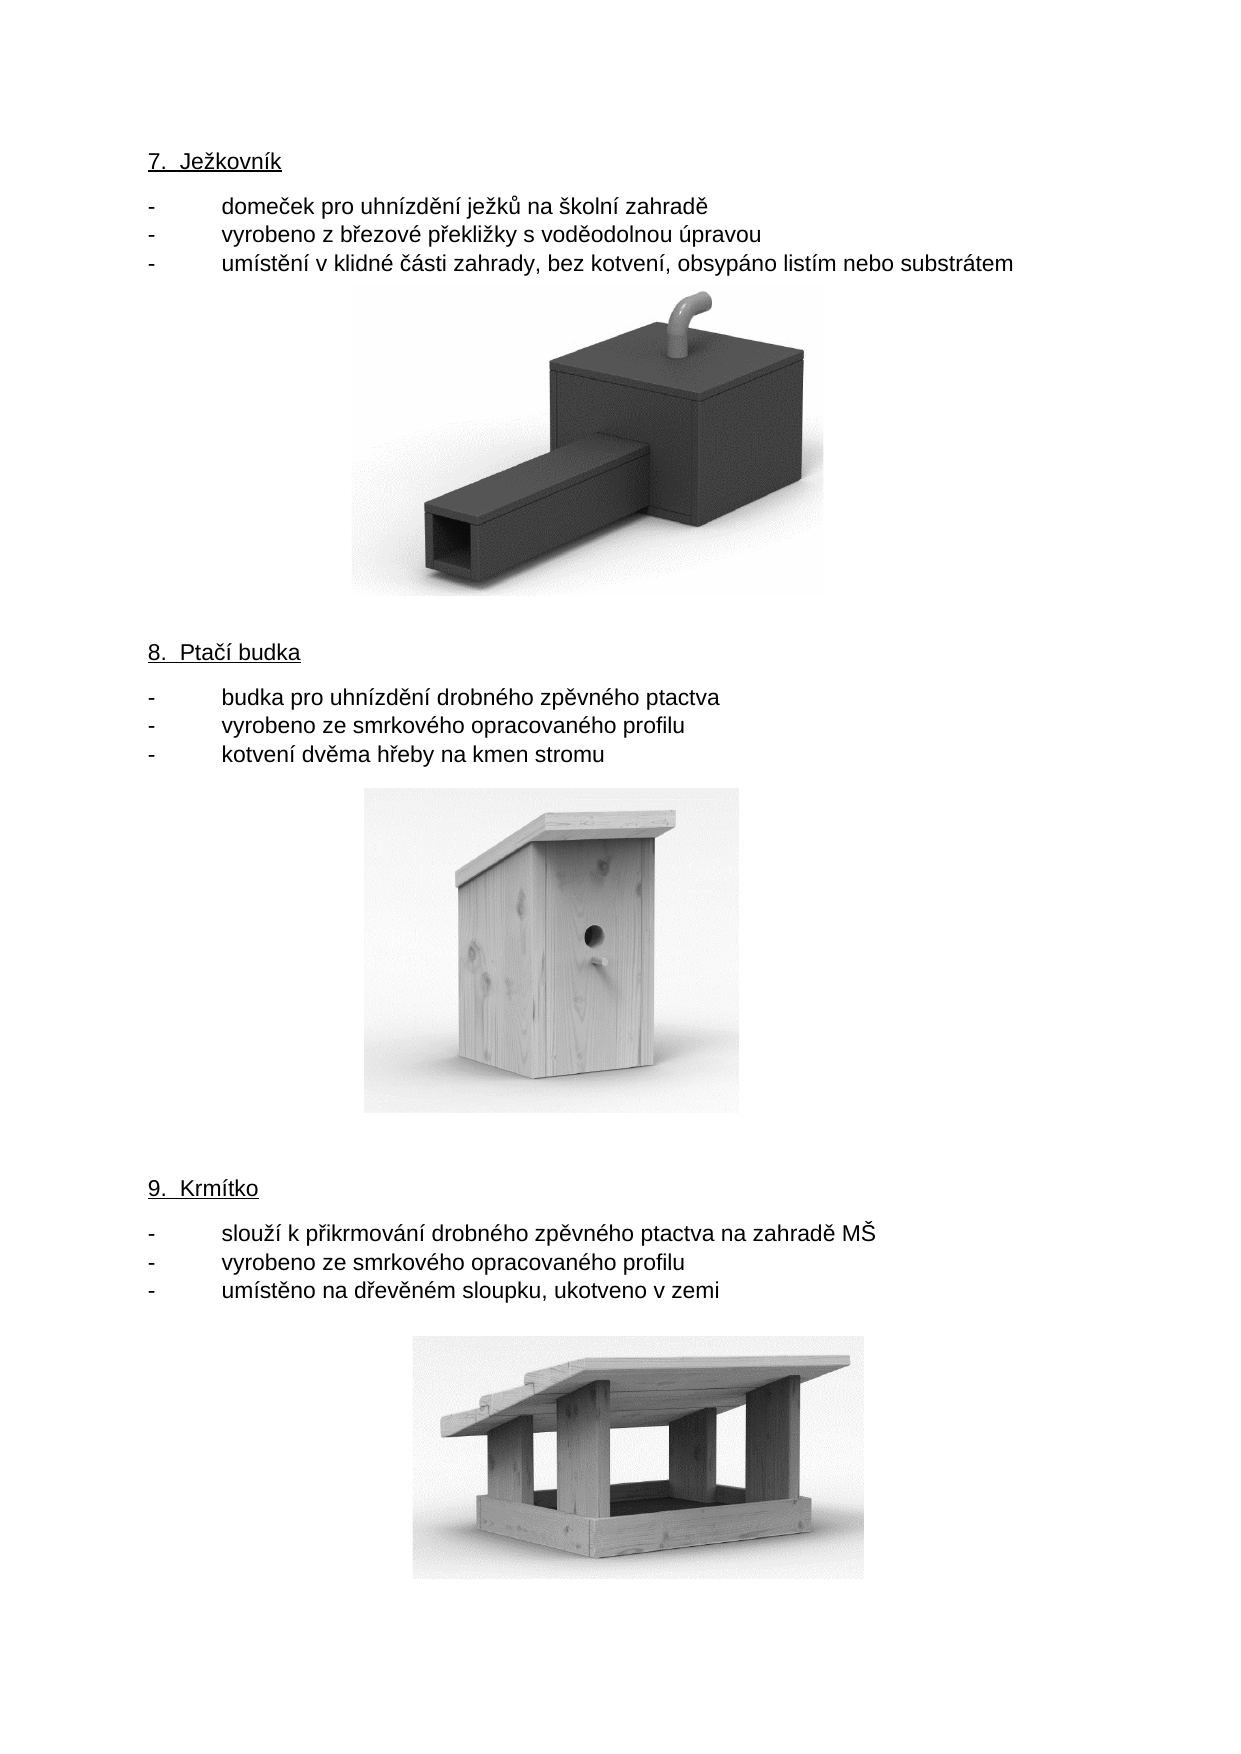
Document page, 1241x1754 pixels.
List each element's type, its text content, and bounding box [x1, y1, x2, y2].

text - kotvení dvěma hřeby na kmen stromu [148, 741, 1093, 767]
text 7. Ježkovník [148, 148, 1093, 174]
text 8. Ptačí budka [148, 639, 1093, 665]
picture [351, 285, 824, 596]
text - umístění v klidné části zahrady, bez kotvení, obsypáno listím nebo substrátem [148, 249, 1093, 276]
text - slouží k přikrmování drobného zpěvného ptactva na zahradě MŠ [148, 1220, 1093, 1247]
text - umístěno na dřevěném sloupku, ukotveno v zemi [148, 1277, 1093, 1303]
text - vyrobeno ze smrkového opracovaného profilu [148, 712, 1093, 739]
text - vyrobeno ze smrkového opracovaného profilu [148, 1249, 1093, 1275]
picture [412, 1336, 864, 1579]
text - domeček pro uhnízdění ježků na školní zahradě [148, 193, 1093, 219]
text 9. Krmítko [148, 1175, 1093, 1202]
picture [364, 788, 739, 1113]
text - budka pro uhnízdění drobného zpěvného ptactva [148, 684, 1093, 710]
text - vyrobeno z březové překližky s voděodolnou úpravou [148, 221, 1093, 247]
